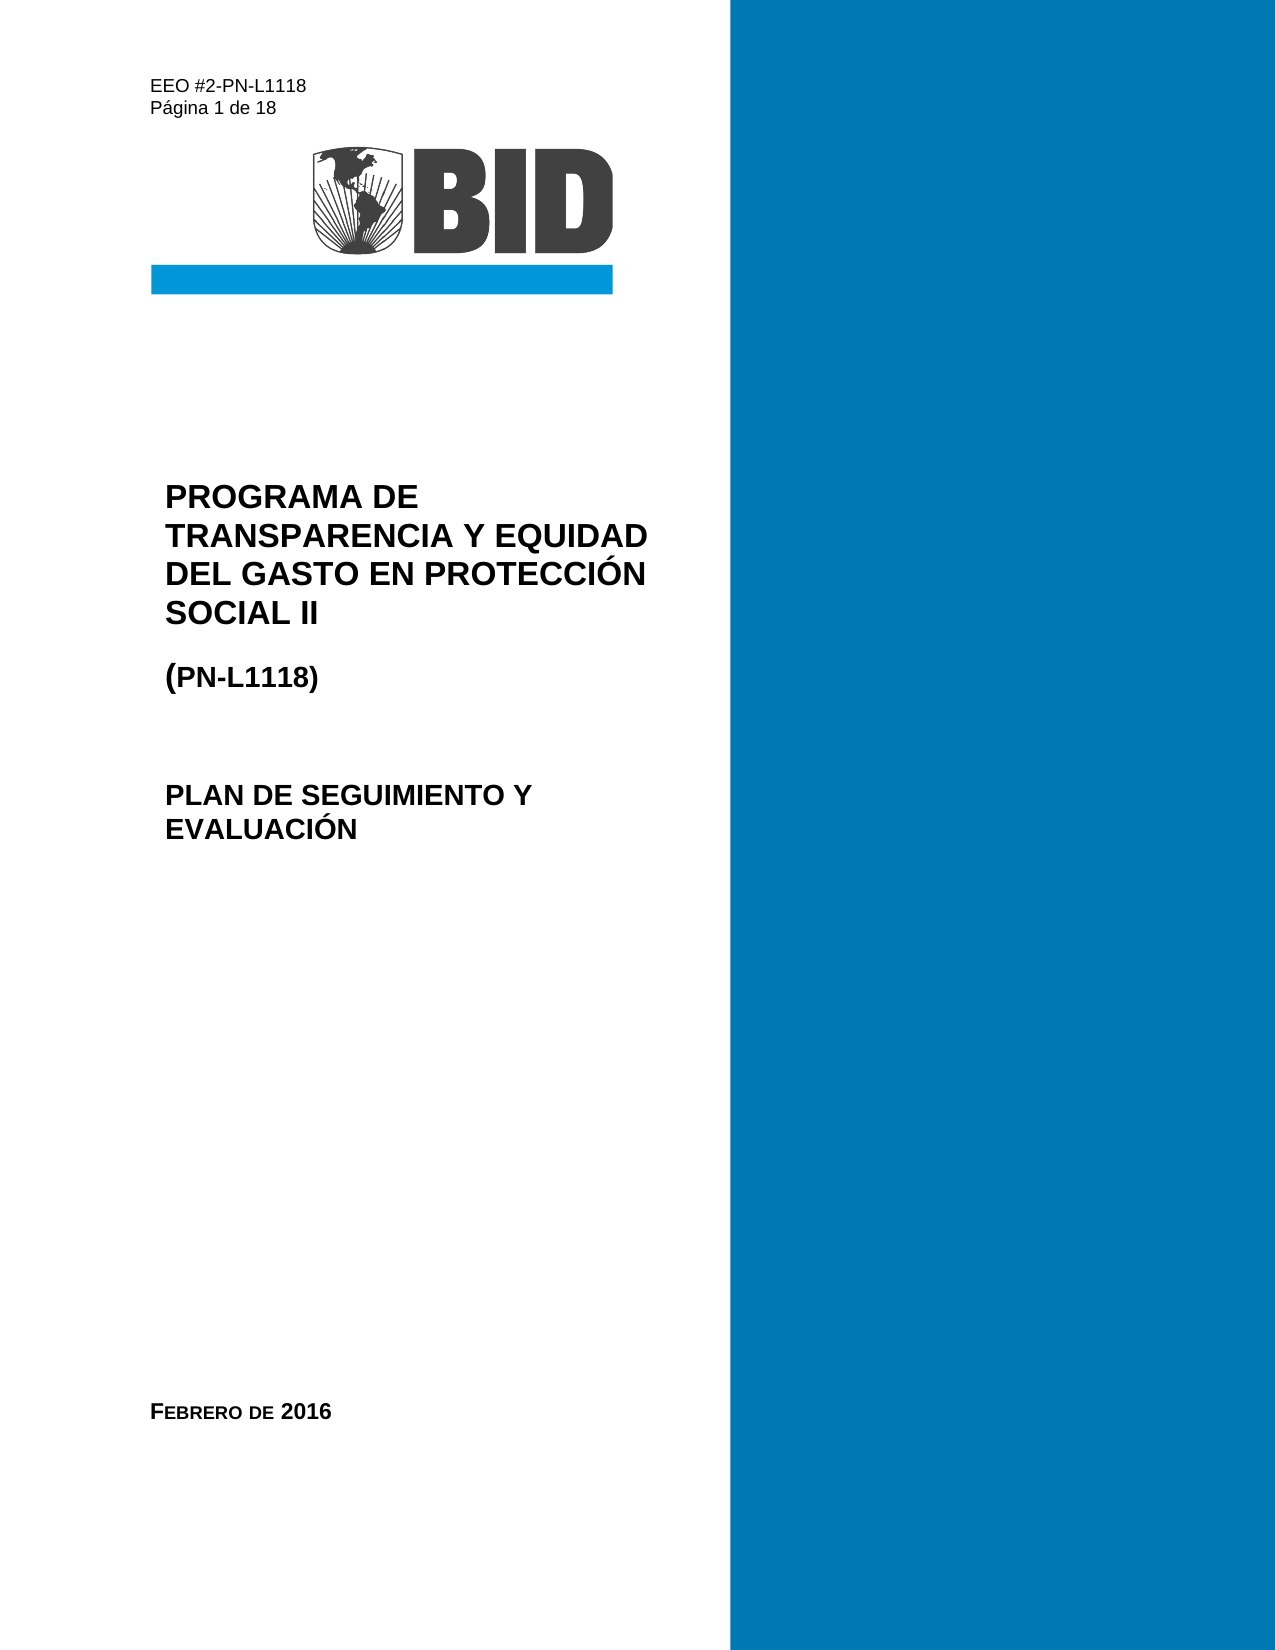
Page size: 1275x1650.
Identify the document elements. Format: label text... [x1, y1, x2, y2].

picture [150, 146, 613, 294]
text Febrero de 2016 [150, 1398, 730, 1424]
